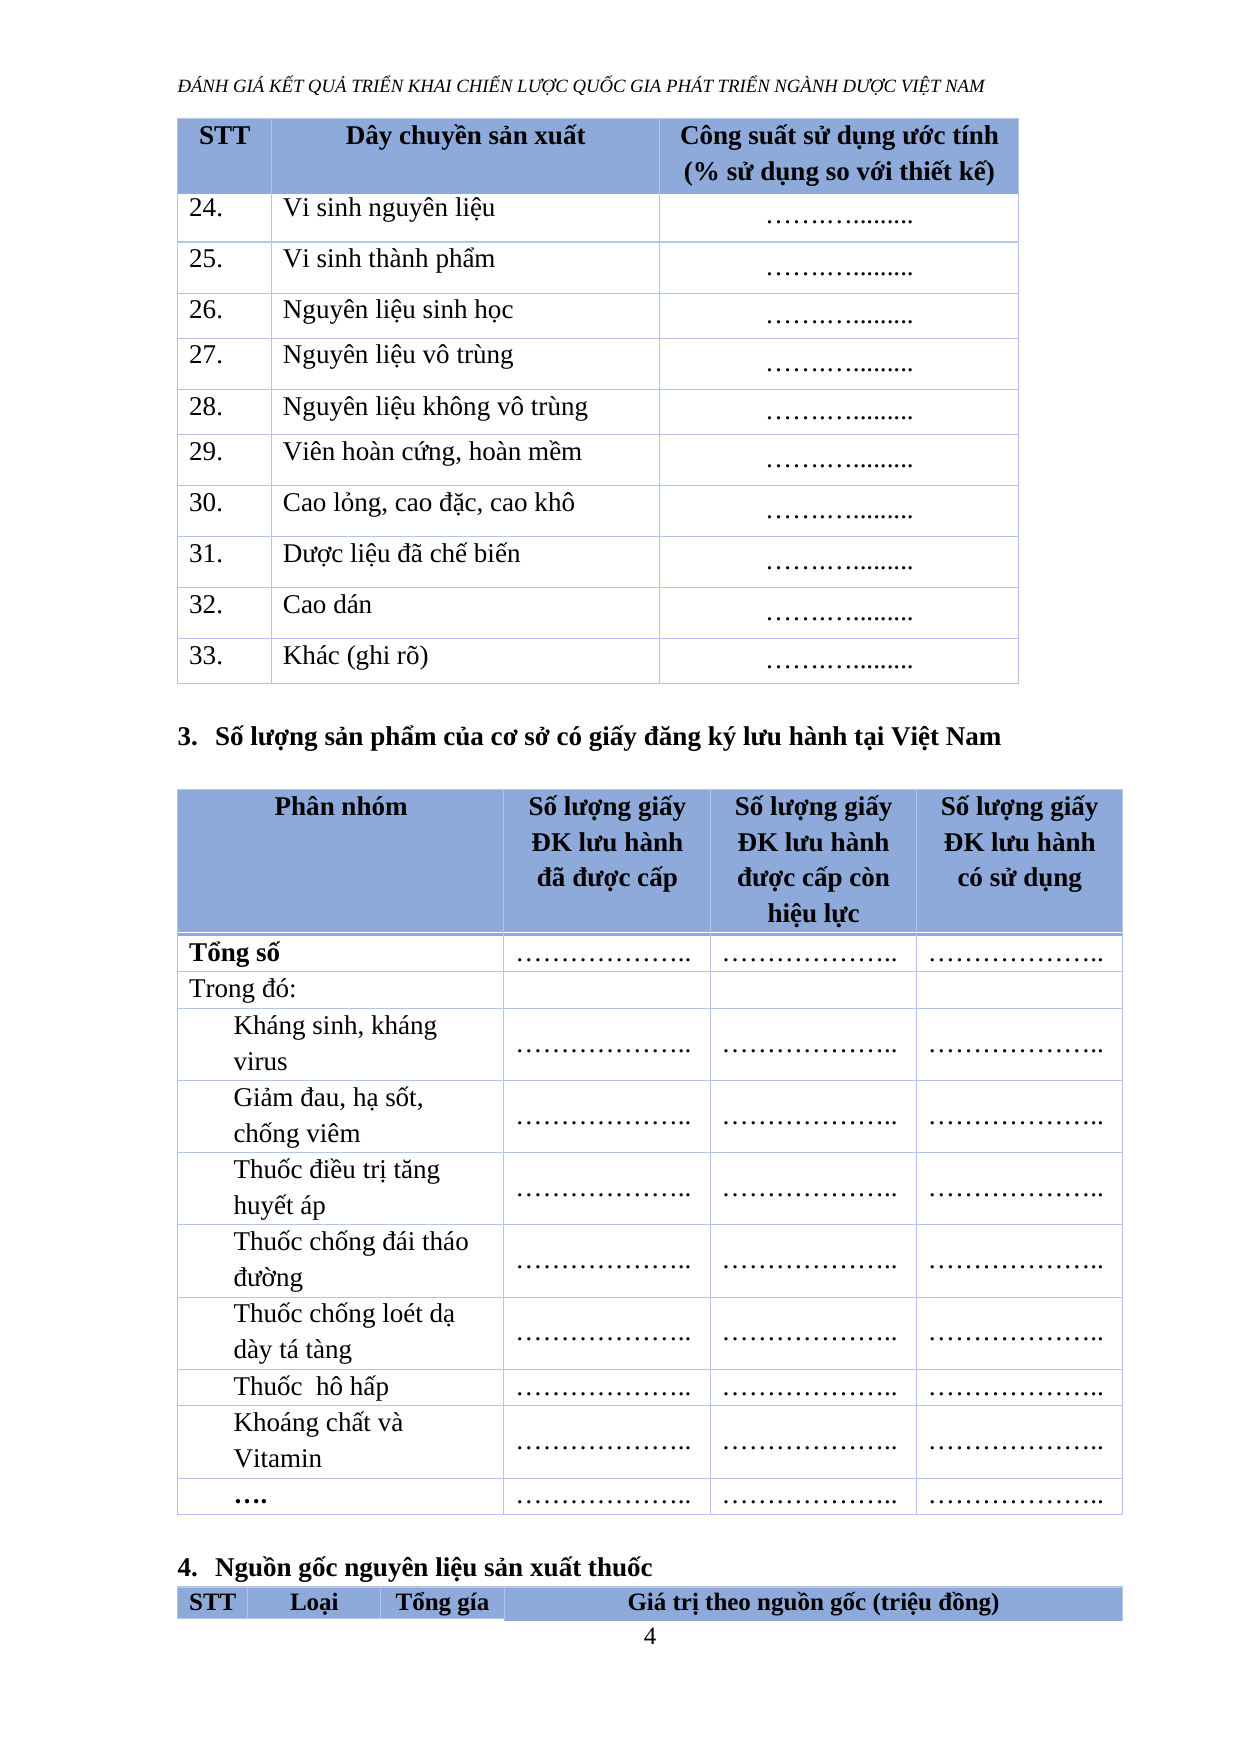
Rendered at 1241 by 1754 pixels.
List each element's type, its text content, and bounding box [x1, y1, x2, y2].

table_cell [178, 486, 271, 536]
table_cell ……………….. [711, 1406, 916, 1477]
table_cell ……………….. [711, 1370, 916, 1405]
table_cell [178, 537, 271, 587]
table_cell ……………….. [711, 1225, 916, 1297]
table_cell …….…......... [660, 639, 1018, 683]
table_cell Kháng sinh, kháng virus [178, 1009, 503, 1080]
table_cell [178, 294, 271, 338]
table_header STT [178, 119, 271, 190]
table_cell ……………….. [917, 1370, 1122, 1405]
table_cell Giảm đau, hạ sốt, chống viêm [178, 1081, 503, 1152]
table_cell [178, 390, 271, 434]
table_cell ……………….. [504, 1370, 710, 1405]
table_cell …….…......... [660, 294, 1018, 338]
table_cell ……………….. [504, 1009, 710, 1080]
table_cell Vi sinh thành phẩm [272, 243, 659, 293]
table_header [505, 1588, 1122, 1618]
table_cell Thuốc chống đái tháo đường [178, 1225, 503, 1297]
table_cell [178, 339, 271, 389]
table_cell …….…......... [660, 486, 1018, 536]
table_cell …….…......... [660, 339, 1018, 389]
table_header Loại [248, 1588, 380, 1618]
table_header Số lượng giấy ĐK lưu hành đã được cấp [504, 790, 710, 932]
table_cell ……………….. [711, 1153, 916, 1224]
table_cell …….…......... [660, 243, 1018, 293]
table_cell …….…......... [660, 588, 1018, 638]
table_cell ……………….. [504, 1081, 710, 1152]
table_cell ……………….. [504, 936, 710, 971]
table_cell ……………….. [917, 1225, 1122, 1297]
table_cell …….…......... [660, 537, 1018, 587]
list Số lượng sản phẩm của cơ sở có giấy đăng ký lưu hành tại Việt Nam [177, 720, 1122, 751]
table_cell Tổng số [178, 936, 503, 971]
table_cell ……………….. [917, 936, 1122, 971]
table_cell ……………….. [504, 1406, 710, 1477]
table_cell Thuốc hô hấp [178, 1370, 503, 1405]
table_cell ……………….. [504, 1479, 710, 1514]
table_cell [178, 639, 271, 683]
table_cell Vi sinh nguyên liệu [272, 194, 659, 241]
table_cell ……………….. [711, 1009, 916, 1080]
table_cell Trong đó: [178, 972, 503, 1008]
table_header Phân nhóm [178, 790, 503, 932]
table_cell ……………….. [504, 1298, 710, 1369]
table_cell Thuốc điều trị tăng huyết áp [178, 1153, 503, 1224]
table_cell ……………….. [504, 1225, 710, 1297]
table_cell [504, 972, 710, 1008]
table_cell [178, 194, 271, 241]
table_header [381, 1588, 504, 1618]
table_cell Viên hoàn cứng, hoàn mềm [272, 435, 659, 485]
table_cell ……………….. [711, 1298, 916, 1369]
table_cell Cao lỏng, cao đặc, cao khô [272, 486, 659, 536]
table_cell [711, 972, 916, 1008]
table_cell Khoáng chất và Vitamin [178, 1406, 503, 1477]
table_cell ……………….. [917, 1009, 1122, 1080]
table_cell ……………….. [711, 1479, 916, 1514]
table_cell …….…......... [660, 390, 1018, 434]
table_header Công suất sử dụng ước tính (% sử dụng so với thiết kế) [660, 119, 1018, 190]
table_cell ……………….. [504, 1153, 710, 1224]
table_cell …. [178, 1479, 503, 1514]
table_header Số lượng giấy ĐK lưu hành có sử dụng [917, 790, 1122, 932]
table_cell ……………….. [711, 1081, 916, 1152]
table_cell Nguyên liệu sinh học [272, 294, 659, 338]
table_cell Nguyên liệu vô trùng [272, 339, 659, 389]
table_cell Nguyên liệu không vô trùng [272, 390, 659, 434]
table_cell ……………….. [917, 1298, 1122, 1369]
table_cell ……………….. [711, 936, 916, 971]
table_cell Cao dán [272, 588, 659, 638]
table_cell [178, 243, 271, 293]
table_cell Khác (ghi rõ) [272, 639, 659, 683]
table_cell ……………….. [917, 1153, 1122, 1224]
list Nguồn gốc nguyên liệu sản xuất thuốc [177, 1551, 1122, 1582]
table_cell ……………….. [917, 1406, 1122, 1477]
table_cell Thuốc chống loét dạ dày tá tàng [178, 1298, 503, 1369]
table_cell Dược liệu đã chế biến [272, 537, 659, 587]
table_cell ……………….. [917, 1479, 1122, 1514]
table_cell ……………….. [917, 1081, 1122, 1152]
table_header Dây chuyền sản xuất [272, 119, 659, 190]
table_header Số lượng giấy ĐK lưu hành được cấp còn hiệu lực [711, 790, 916, 932]
table_cell [917, 972, 1122, 1008]
table_cell …….…......... [660, 435, 1018, 485]
table_cell [178, 435, 271, 485]
table_header STT [178, 1588, 247, 1618]
table_cell …….…......... [660, 194, 1018, 241]
table_cell [178, 588, 271, 638]
